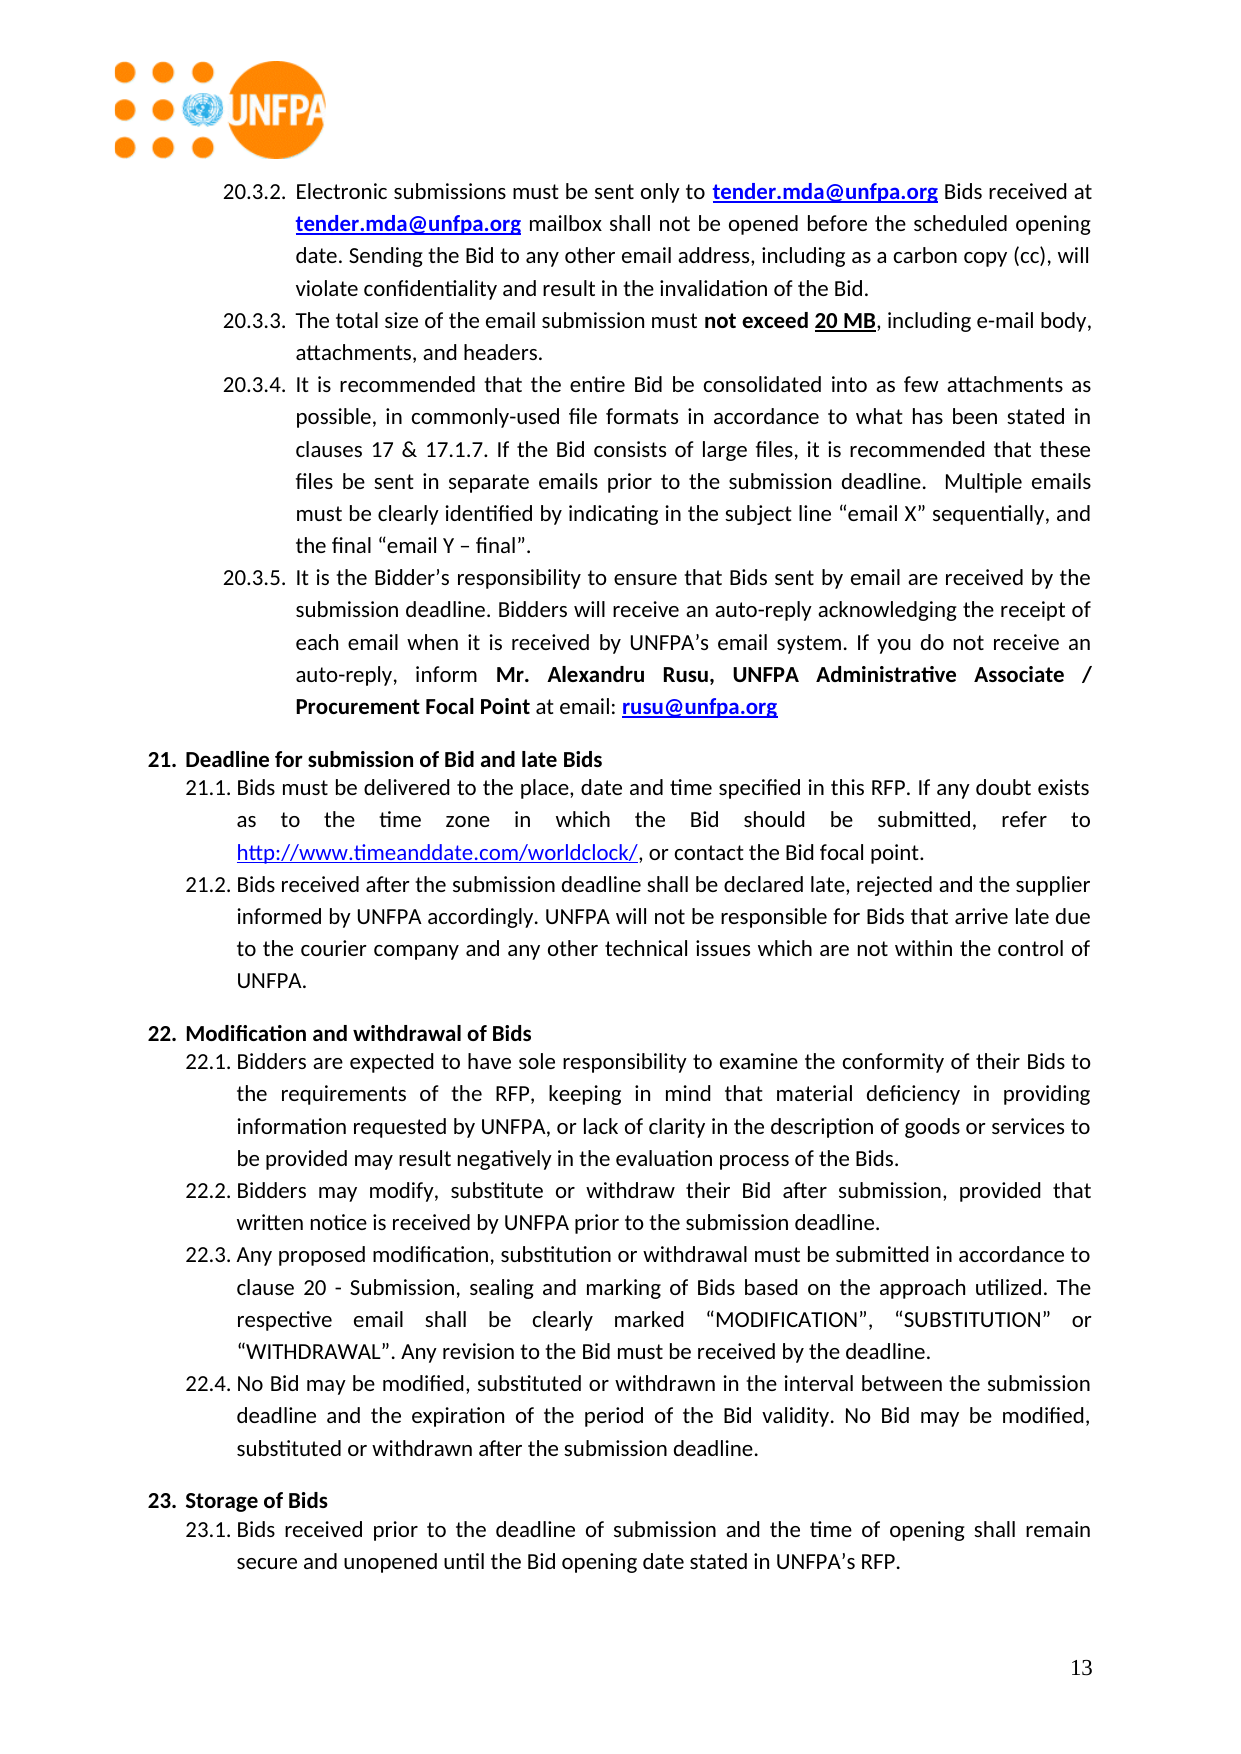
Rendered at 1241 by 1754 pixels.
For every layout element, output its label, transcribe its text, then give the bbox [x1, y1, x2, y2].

list It is the Bidder’s responsibility to ensure that Bids sent by email are received by the submission deadline. Bidders will receive an auto-reply acknowledging the receipt of each email when it is received by UNFPA’s email system. If you do not receive an auto-reply, inform Mr. Alexandru Rusu, UNFPA Administrative Associate / Procurement Focal Point at email: rusu@unfpa.org [223, 563, 1092, 720]
list Bids received prior to the deadline of submission and the time of opening shall remain secure and unopened until the Bid opening date stated in UNFPA’s RFP. [185, 1515, 1092, 1575]
list Bidders are expected to have sole responsibility to examine the conformity of their Bids to the requirements of the RFP, keeping in mind that material deficiency in providing information requested by UNFPA, or lack of clarity in the description of goods or services to be provided may result negatively in the evaluation process of the Bids. [185, 1047, 1092, 1172]
list Bids must be delivered to the place, date and time specified in this RFP. If any doubt exists as to the time zone in which the Bid should be submitted, refer to http://www.timeanddate.com/worldclock/, or contact the Bid focal point. [185, 773, 1092, 866]
subtitle Deadline for submission of Bid and late Bids [148, 745, 1092, 773]
list Electronic submissions must be sent only to tender.mda@unfpa.org Bids received at tender.mda@unfpa.org mailbox shall not be opened before the scheduled opening date. Sending the Bid to any other email address, including as a carbon copy (cc), will violate confidentiality and result in the invalidation of the Bid. [223, 177, 1092, 302]
list Bids received after the submission deadline shall be declared late, rejected and the supplier informed by UNFPA accordingly. UNFPA will not be responsible for Bids that arrive late due to the courier company and any other technical issues which are not within the control of UNFPA. [185, 870, 1092, 994]
list Any proposed modification, substitution or withdrawal must be submitted in accordance to clause 20 - Submission, sealing and marking of Bids based on the approach utilized. The respective email shall be clearly marked “MODIFICATION”, “SUBSTITUTION” or “WITHDRAWAL”. Any revision to the Bid must be received by the deadline. [185, 1241, 1092, 1365]
list The total size of the email submission must not exceed 20 MB, including e-mail body, attachments, and headers. [223, 306, 1092, 366]
list No Bid may be modified, substituted or withdrawn in the interval between the submission deadline and the expiration of the period of the Bid validity. No Bid may be modified, substituted or withdrawn after the submission deadline. [185, 1369, 1092, 1462]
list Bidders may modify, substitute or withdraw their Bid after submission, provided that written notice is received by UNFPA prior to the submission deadline. [185, 1176, 1092, 1236]
subtitle Storage of Bids [148, 1487, 1092, 1515]
list It is recommended that the entire Bid be consolidated into as few attachments as possible, in commonly-used file formats in accordance to what has been stated in clauses 17 & 18. If the Bid consists of large files, it is recommended that these files be sent in separate emails prior to the submission deadline. Multiple emails must be clearly identified by indicating in the subject line “email X” sequentially, and the final “email Y – final”. [223, 370, 1092, 559]
subtitle Modification and withdrawal of Bids [148, 1019, 1092, 1047]
picture [114, 61, 326, 159]
